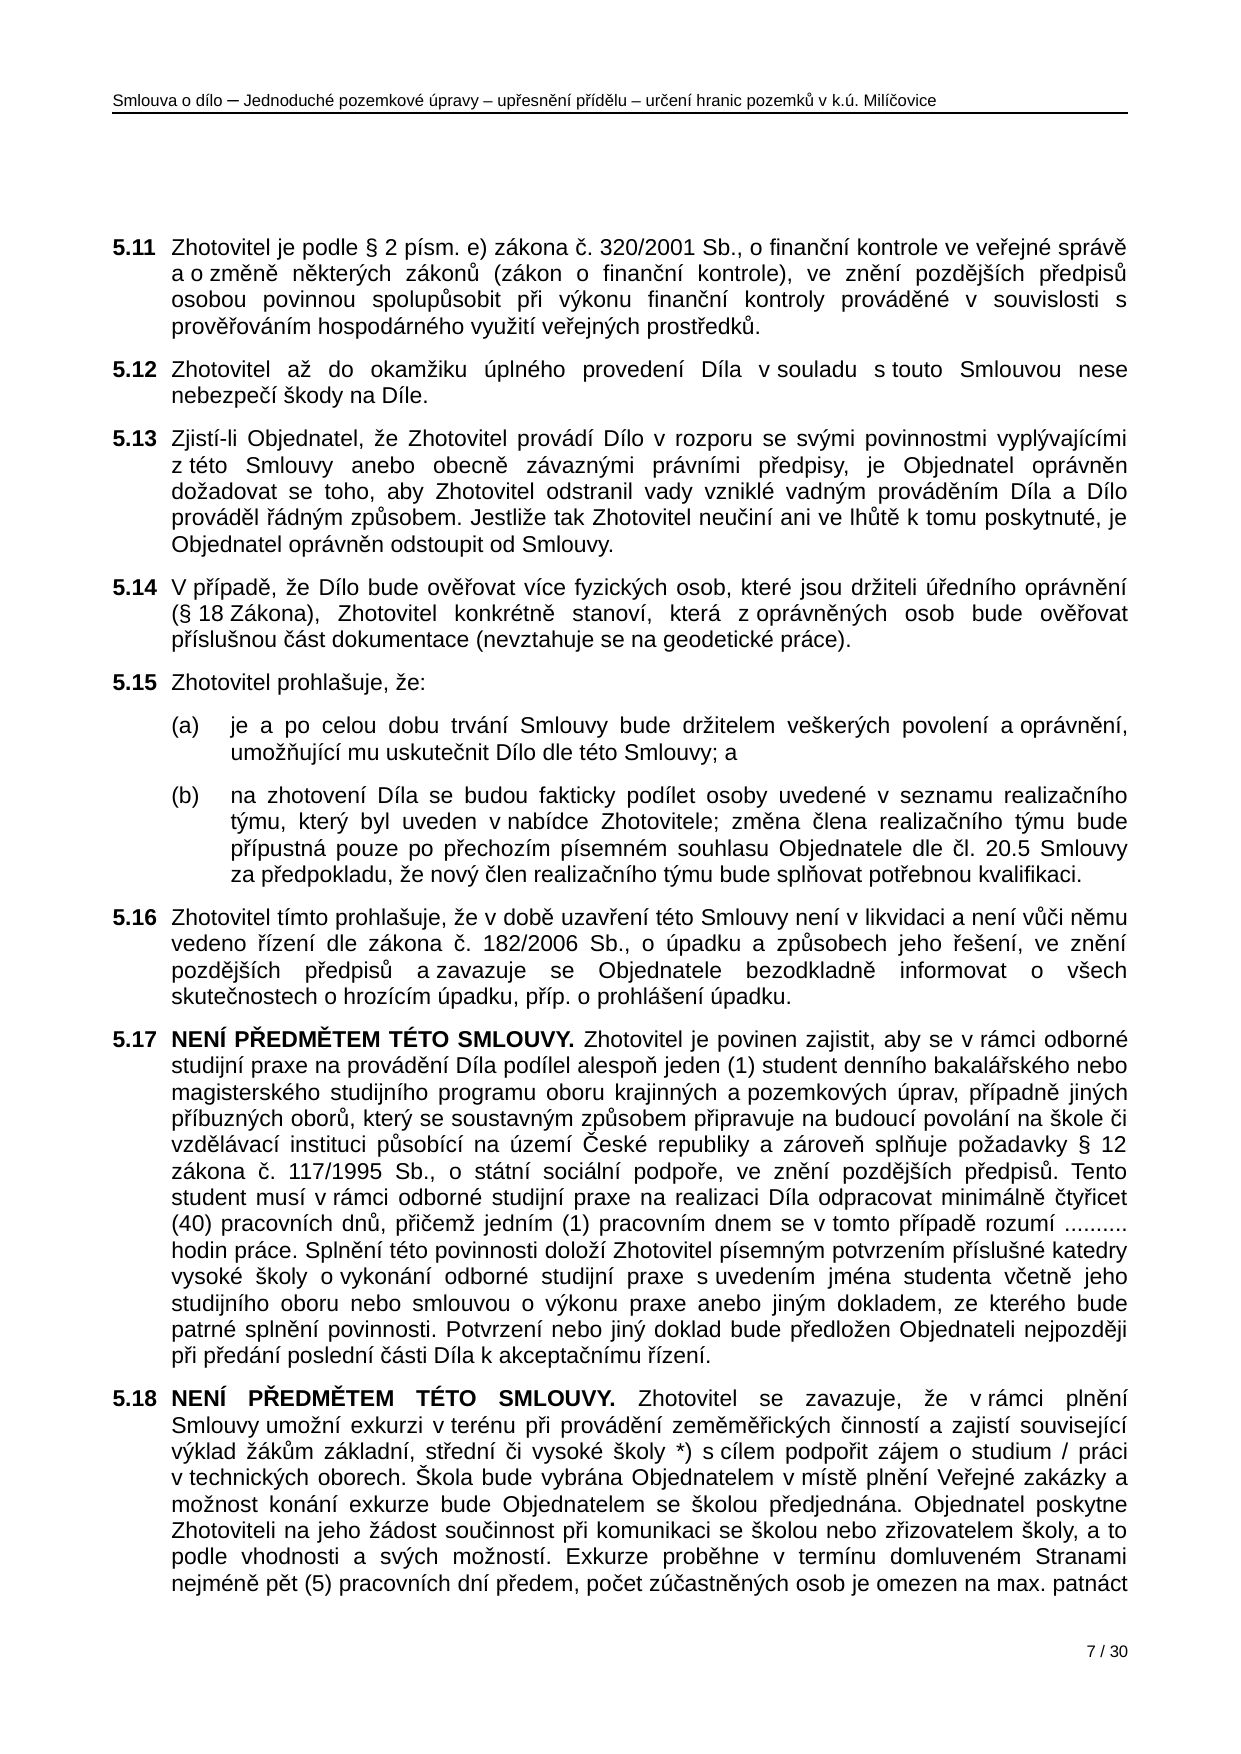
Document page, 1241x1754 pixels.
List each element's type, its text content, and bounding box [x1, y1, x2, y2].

text NENÍ PŘEDMĚTEM TÉTO SMLOUVY. Zhotovitel je povinen zajistit, aby se v rámci odborné studijní praxe na provádění Díla podílel alespoň jeden (1) student denního bakalářského nebo magisterského studijního programu oboru krajinných a pozemkových úprav, případně jiných příbuzných oborů, který se soustavným způsobem připravuje na budoucí povolání na škole či vzdělávací instituci působící na území České republiky a zároveň splňuje požadavky § 12 zákona č. 117/1995 Sb., o státní sociální podpoře, ve znění pozdějších předpisů. Tento student musí v rámci odborné studijní praxe na realizaci Díla odpracovat minimálně čtyřicet (40) pracovních dnů, přičemž jedním (1) pracovním dnem se v tomto případě rozumí .......... hodin práce. Splnění této povinnosti doloží Zhotovitel písemným potvrzením příslušné katedry vysoké školy o vykonání odborné studijní praxe s uvedením jména studenta včetně jeho studijního oboru nebo smlouvou o výkonu praxe anebo jiným dokladem, ze kterého bude patrné splnění povinnosti. Potvrzení nebo jiný doklad bude předložen Objednateli nejpozději při předání poslední části Díla k akceptačnímu řízení. [112, 1026, 1128, 1368]
text Zhotovitel prohlašuje, že: [112, 669, 1128, 696]
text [112, 1385, 1128, 1596]
text Zhotovitel tímto prohlašuje, že v době uzavření této Smlouvy není v likvidaci a není vůči němu vedeno řízení dle zákona č. 182/2006 Sb., o úpadku a způsobech jeho řešení, ve znění pozdějších předpisů a zavazuje se Objednatele bezodkladně informovat o všech skutečnostech o hrozícím úpadku, příp. o prohlášení úpadku. [112, 904, 1128, 1009]
text V případě, že Dílo bude ověřovat více fyzických osob, které jsou držiteli úředního oprávnění (§ 18 Zákona), Zhotovitel konkrétně stanoví, která z oprávněných osob bude ověřovat příslušnou část dokumentace (nevztahuje se na geodetické práce). [112, 574, 1128, 653]
text Zhotovitel je podle § 2 písm. e) zákona č. 320/2001 Sb., o finanční kontrole ve veřejné správě a o změně některých zákonů (zákon o finanční kontrole), ve znění pozdějších předpisů osobou povinnou spolupůsobit při výkonu finanční kontroly prováděné v souvislosti s prověřováním hospodárného využití veřejných prostředků. [112, 234, 1128, 339]
text Zjistí-li Objednatel, že Zhotovitel provádí Dílo v rozporu se svými povinnostmi vyplývajícími z této Smlouvy anebo obecně závaznými právními předpisy, je Objednatel oprávněn dožadovat se toho, aby Zhotovitel odstranil vady vzniklé vadným prováděním Díla a Dílo prováděl řádným způsobem. Jestliže tak Zhotovitel neučiní ani ve lhůtě k tomu poskytnuté, je Objednatel oprávněn odstoupit od Smlouvy. [112, 425, 1128, 557]
text Zhotovitel až do okamžiku úplného provedení Díla v souladu s touto Smlouvou nese nebezpečí škody na Díle. [112, 356, 1128, 408]
list na zhotovení Díla se budou fakticky podílet osoby uvedené v seznamu realizačního týmu, který byl uveden v nabídce Zhotovitele; změna člena realizačního týmu bude přípustná pouze po přechozím písemném souhlasu Objednatele dle čl. 20.5 Smlouvy za předpokladu, že nový člen realizačního týmu bude splňovat potřebnou kvalifikaci. [171, 782, 1128, 887]
list je a po celou dobu trvání Smlouvy bude držitelem veškerých povolení a oprávnění, umožňující mu uskutečnit Dílo dle této Smlouvy; a [171, 712, 1128, 765]
